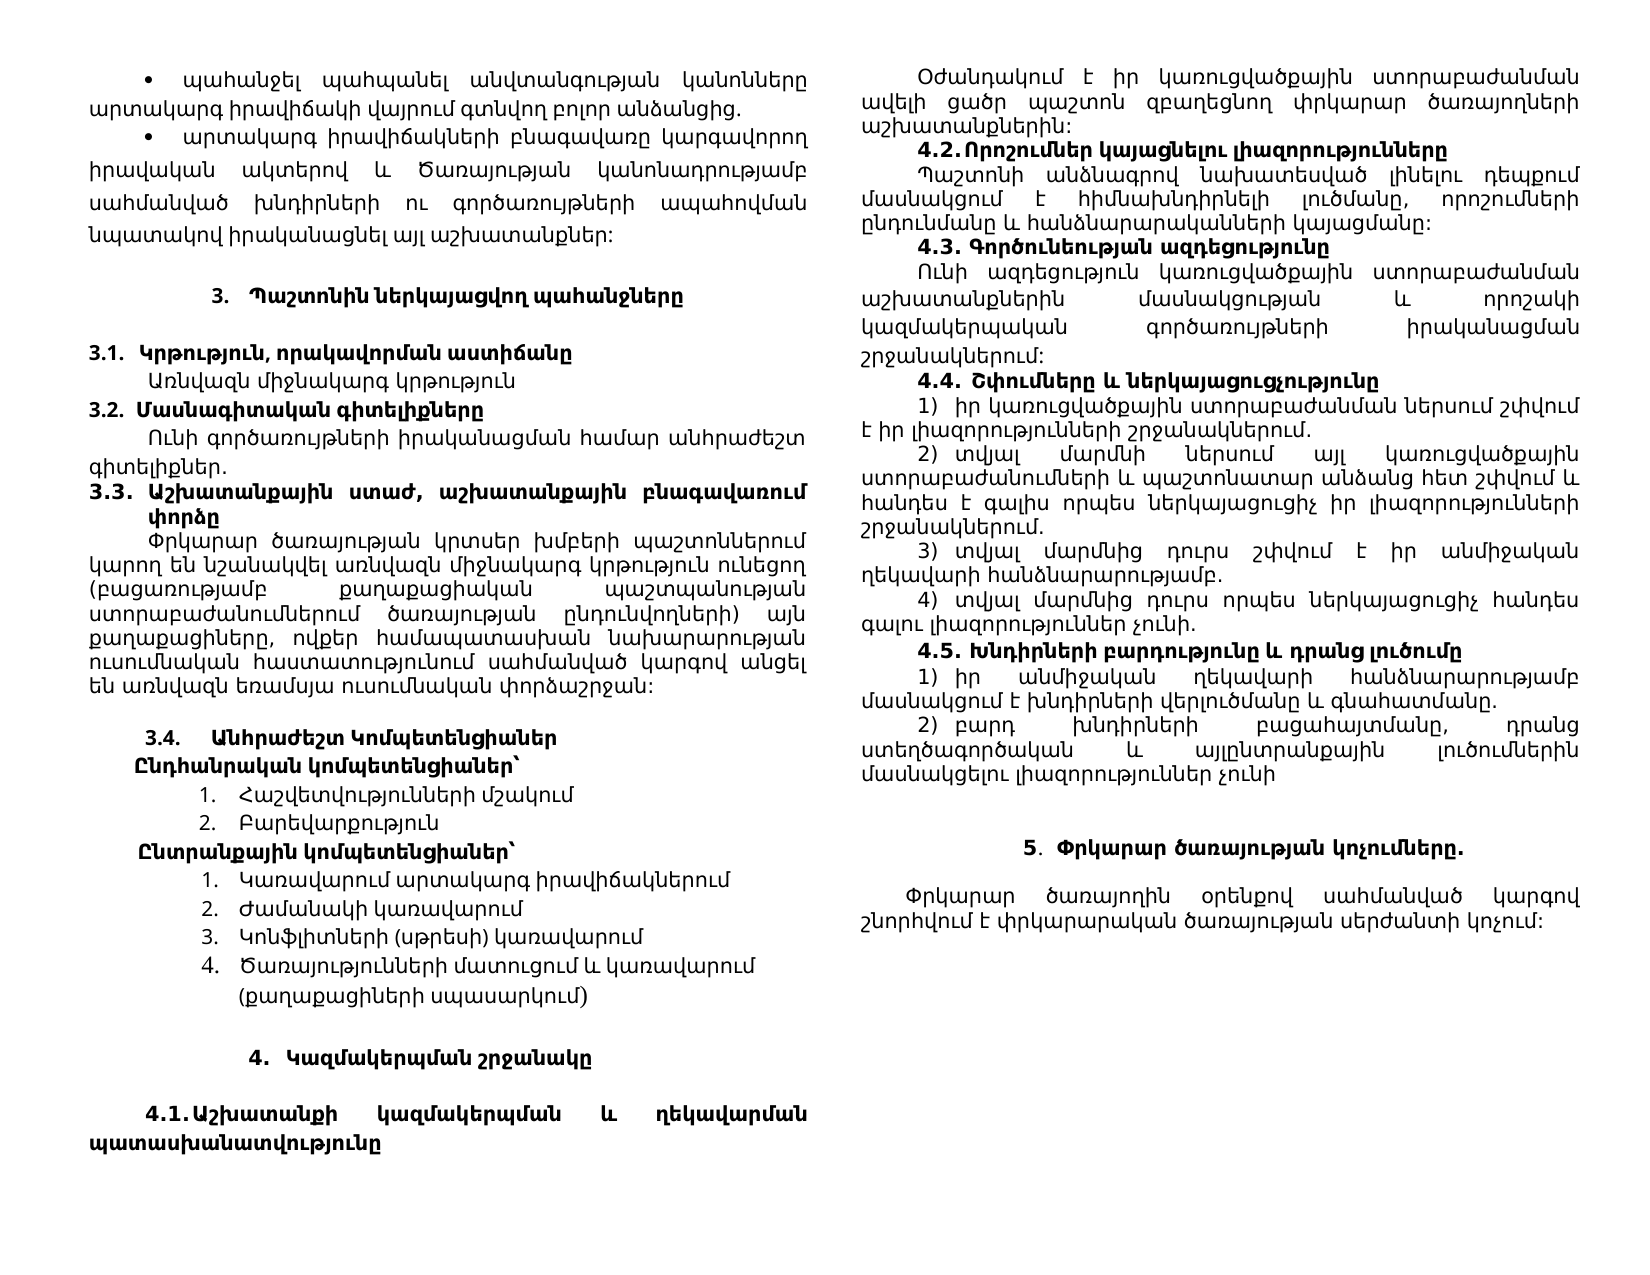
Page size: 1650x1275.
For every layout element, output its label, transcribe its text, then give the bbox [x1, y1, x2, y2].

list 4.3. Գործունեության ազդեցությունը [861, 236, 1580, 260]
list Ունի ազդեցություն կառուցվածքային ստորաբաժանման աշխատանքներին մասնակցության և որոշակի կազմակերպական գործառույթների իրականացման շրջանակներում: [861, 260, 1580, 369]
list Աշխատանքի կազմակերպման և ղեկավարման պատասխանատվությունը [89, 1099, 808, 1156]
list Պաշտոնի անձնագրով նախատեսված լինելու դեպքում մասնակցում է հիմնախնդիրնելի լուծմանը, որոշումների ընդունմանը և հանձնարարականների կայացմանը: [861, 163, 1580, 236]
list Մասնագիտական գիտելիքները [89, 395, 807, 423]
list Առնվազն միջնակարգ կրթություն [164, 367, 807, 395]
list պահանջել պահպանել անվտանգության կանոնները արտակարգ իրավիճակի վայրում գտնվող բոլոր անձանցից. [89, 66, 808, 122]
list իր անմիջական ղեկավարի հանձնարարությամբ մասնակցում է խնդիրների վերլուծմանը և գնահատմանը. [861, 665, 1580, 713]
text Օժանդակում է իր կառուցվածքային ստորաբաժանման ավելի ցածր պաշտոն զբաղեցնող փրկարար ծառայողների աշխատանքներին: [861, 66, 1580, 138]
list Անհրաժեշտ Կոմպետենցիաներ [89, 723, 806, 752]
text Ունի գործառույթների իրականացման համար անհրաժեշտ գիտելիքներ․ [89, 423, 806, 480]
list Ընդհանրական կոմպետենցիաներ՝ [79, 752, 806, 780]
text 4.5. Խնդիրների բարդությունը և դրանց լուծումը [861, 636, 1580, 665]
list Հաշվետվությունների մշակում [199, 780, 808, 808]
list Կազմակերպման շրջանակը [89, 1043, 808, 1071]
list իր կառուցվածքային ստորաբաժանման ներսում շփվում է իր լիազորությունների շրջանակներում. [861, 394, 1580, 442]
list Բարեվարքություն [199, 808, 806, 837]
list Ծառայությունների մատուցում և կառավարում (քաղաքացիների սպասարկում) [201, 951, 808, 1009]
list տվյալ մարմնից դուրս որպես ներկայացուցիչ հանդես գալու լիազորություններ չունի. [861, 588, 1580, 636]
list Պաշտոնին ներկայացվող պահանջները [89, 281, 807, 310]
text Փրկարար ծառայության կրտսեր խմբերի պաշտոններում կարող են նշանակվել առնվազն միջնակարգ կրթություն ունեցող (բացառությամբ քաղաքացիական պաշտպանության ստորաբաժանումներում ծառայության ընդունվողների) այն քաղաքացիները, ովքեր համապատասխան նախարարության ուսումնական հաստատությունում սահմանված կարգով անցել են առնվազն եռամսյա ուսումնական փորձաշրջան: [89, 529, 806, 577]
text Փրկարար ծառայողին օրենքով սահմանված կարգով շնորհվում է փրկարարական ծառայության սերժանտի կոչում: [861, 884, 1580, 933]
list արտակարգ իրավիճակների բնագավառը կարգավորող իրավական ակտերով և Ծառայության կանոնադրությամբ սահմանված խնդիրների ու գործառույթների ապահովման նպատակով իրականացնել այլ աշխատանքներ: [89, 122, 808, 249]
text 5. Փրկարար ծառայության կոչումները. [861, 835, 1580, 860]
list տվյալ մարմնից դուրս շփվում է իր անմիջական ղեկավարի հանձնարարությամբ. [861, 539, 1580, 588]
list Ժամանակի կառավարում [201, 894, 808, 922]
list Որոշումներ կայացնելու լիազորությունները [861, 138, 1580, 163]
list Կրթություն, որակավորման աստիճանը [89, 338, 807, 367]
list Շփումները և ներկայացուցչությունը [861, 369, 1580, 394]
list Կոնֆլիտների (սթրեսի) կառավարում [201, 922, 808, 951]
list տվյալ մարմնի ներսում այլ կառուցվածքային ստորաբաժանումների և պաշտոնատար անձանց հետ շփվում և հանդես է գալիս որպես ներկայացուցիչ իր լիազորությունների շրջանակներում. [861, 442, 1580, 539]
list Կառավարում արտակարգ իրավիճակներում [201, 865, 808, 894]
list Աշխատանքային ստաժ, աշխատանքային բնագավառում փորձը [89, 480, 807, 529]
text Ընտրանքային կոմպետենցիաներ՝ [89, 837, 808, 865]
list բարդ խնդիրների բացահայտմանը, դրանց ստեղծագործական և այլընտրանքային լուծումներին մասնակցելու լիազորություններ չունի [861, 713, 1580, 786]
